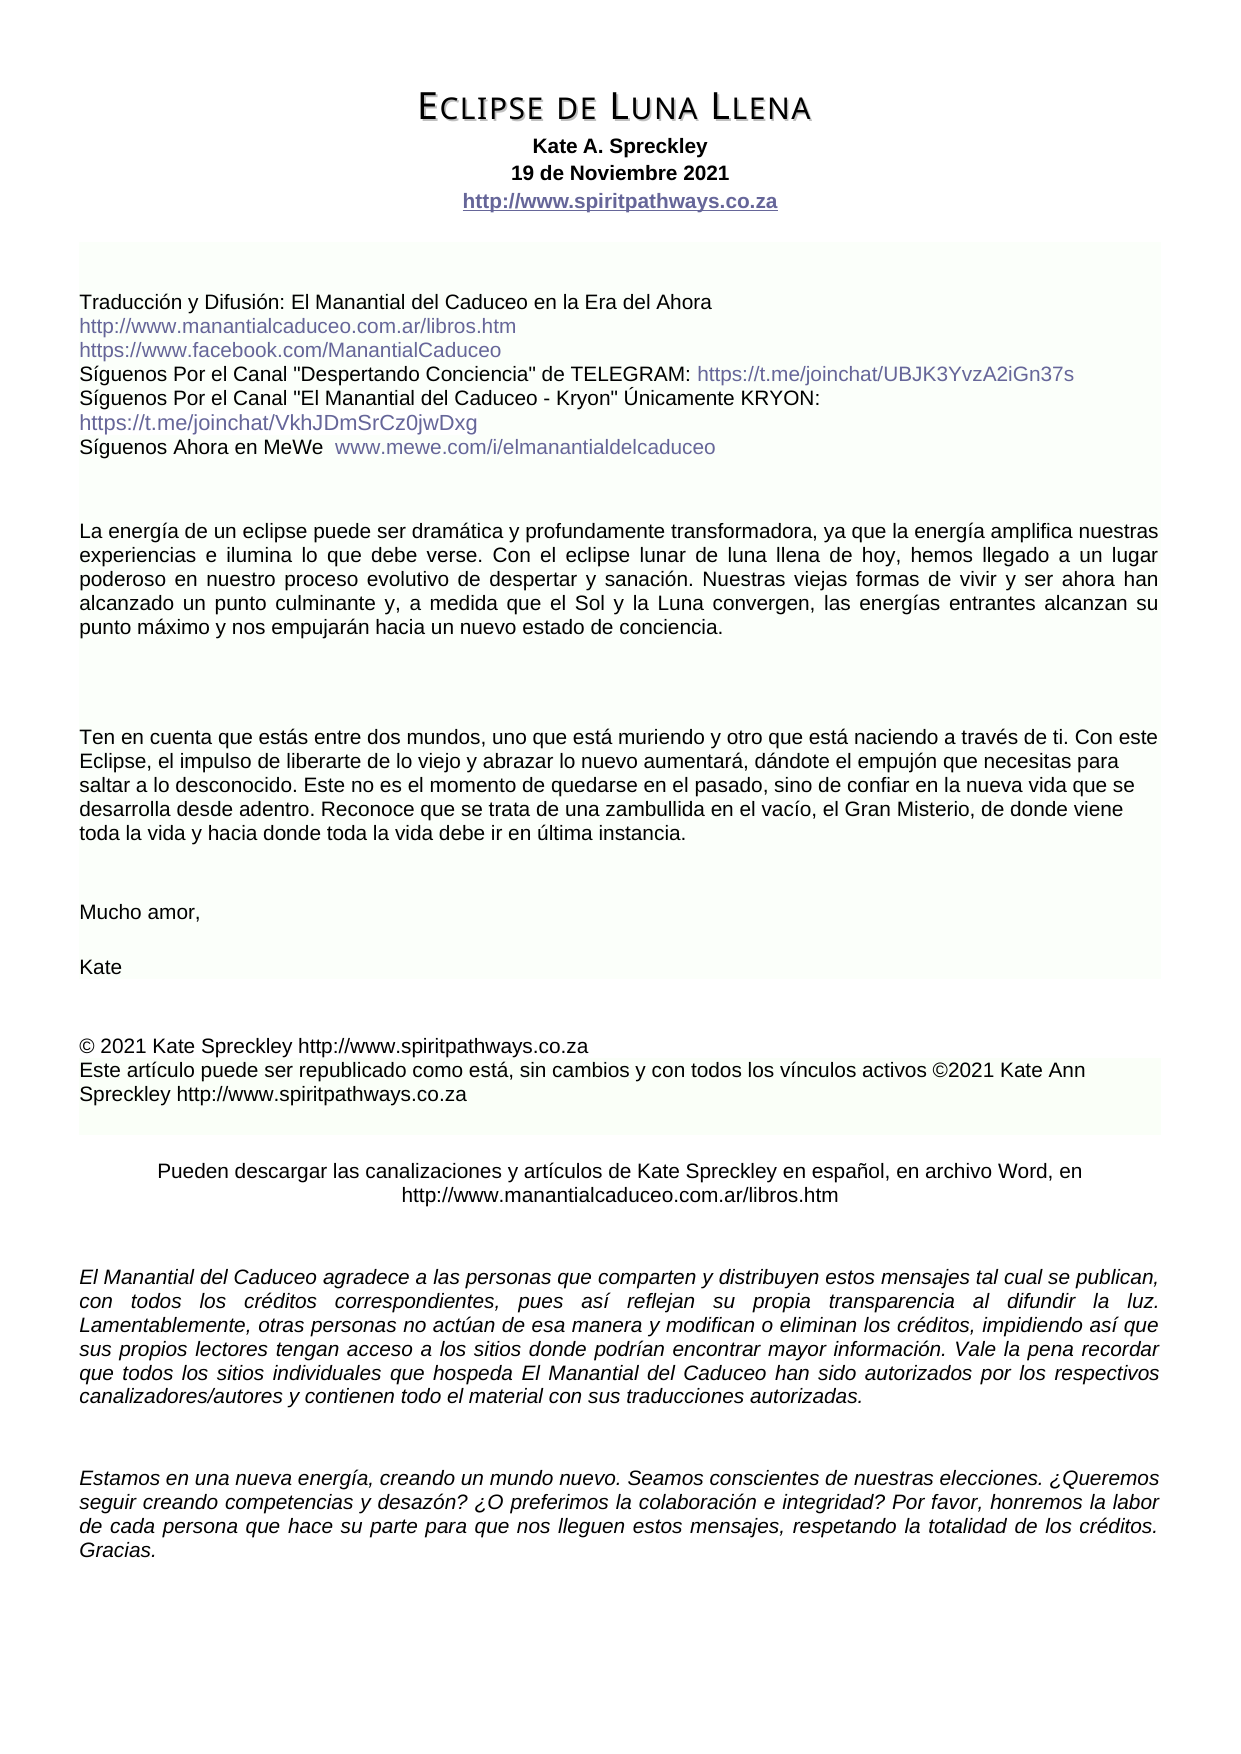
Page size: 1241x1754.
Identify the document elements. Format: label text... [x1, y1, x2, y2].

text Este artículo puede ser republicado como está, sin cambios y con todos los vínculos activos ©2021 Kate Ann Spreckley http://www.spiritpathways.co.za [79, 1058, 1161, 1135]
text Mucho amor, [79, 876, 1161, 924]
text Pueden descargar las canalizaciones y artículos de Kate Spreckley en español, en archivo Word, en http://www.manantialcaduceo.com.ar/libros.htm [79, 1159, 1161, 1207]
text Estamos en una nueva energía, creando un mundo nuevo. Seamos conscientes de nuestras elecciones. ¿Queremos seguir creando competencias y desazón? ¿O preferimos la colaboración e integridad? Por favor, honremos la labor de cada persona que hace su parte para que nos lleguen estos mensajes, respetando la totalidad de los créditos. Gracias. [79, 1442, 1161, 1562]
text Kate [79, 955, 1161, 979]
text Ten en cuenta que estás entre dos mundos, uno que está muriendo y otro que está naciendo a través de ti. Con este Eclipse, el impulso de liberarte de lo viejo y abrazar lo nuevo aumentará, dándote el empujón que necesitas para saltar a lo desconocido. Este no es el momento de quedarse en el pasado, sino de confiar en la nueva vida que se desarrolla desde adentro. Reconoce que se trata de una zambullida en el vacío, el Gran Misterio, de donde viene toda la vida y hacia donde toda la vida debe ir en última instancia. [79, 725, 1161, 845]
text © 2021 Kate Spreckley http://www.spiritpathways.co.za [79, 1010, 1161, 1058]
text Traducción y Difusión: El Manantial del Caduceo en la Era del Ahora http://www.manantialcaduceo.com.ar/libros.htm https://www.facebook.com/ManantialCaduceo Síguenos Por el Canal "Despertando Conciencia" de TELEGRAM: https://t.me/joinchat/UBJK3YvzA2iGn37s Síguenos Por el Canal "El Manantial del Caduceo - Kryon" Únicamente KRYON: https://t.me/joinchat/VkhJDmSrCz0jwDxg Síguenos Ahora en MeWe www.mewe.com/i/elmanantialdelcaduceo [79, 242, 1161, 487]
text El Manantial del Caduceo agradece a las personas que comparten y distribuyen estos mensajes tal cual se publican, con todos los créditos correspondientes, pues así reflejan su propia transparencia al difundir la luz. Lamentablemente, otras personas no actúan de esa manera y modifican o eliminan los créditos, impidiendo así que sus propios lectores tengan acceso a los sitios donde podrían encontrar mayor información. Vale la pena recordar que todos los sitios individuales que hospeda El Manantial del Caduceo han sido autorizados por los respectivos canalizadores/autores y contienen todo el material con sus traducciones autorizadas. [79, 1241, 1161, 1408]
subtitle Eclipse de Luna Llena Kate A. Spreckley 19 de Noviembre 2021 http://www.spiritpathways.co.za [79, 79, 1161, 213]
text La energía de un eclipse puede ser dramática y profundamente transformadora, ya que la energía amplifica nuestras experiencias e ilumina lo que debe verse. Con el eclipse lunar de luna llena de hoy, hemos llegado a un lugar poderoso en nuestro proceso evolutivo de despertar y sanación. Nuestras viejas formas de vivir y ser ahora han alcanzado un punto culminante y, a medida que el Sol y la Luna convergen, las energías entrantes alcanzan su punto máximo y nos empujarán hacia un nuevo estado de conciencia. [79, 519, 1161, 638]
